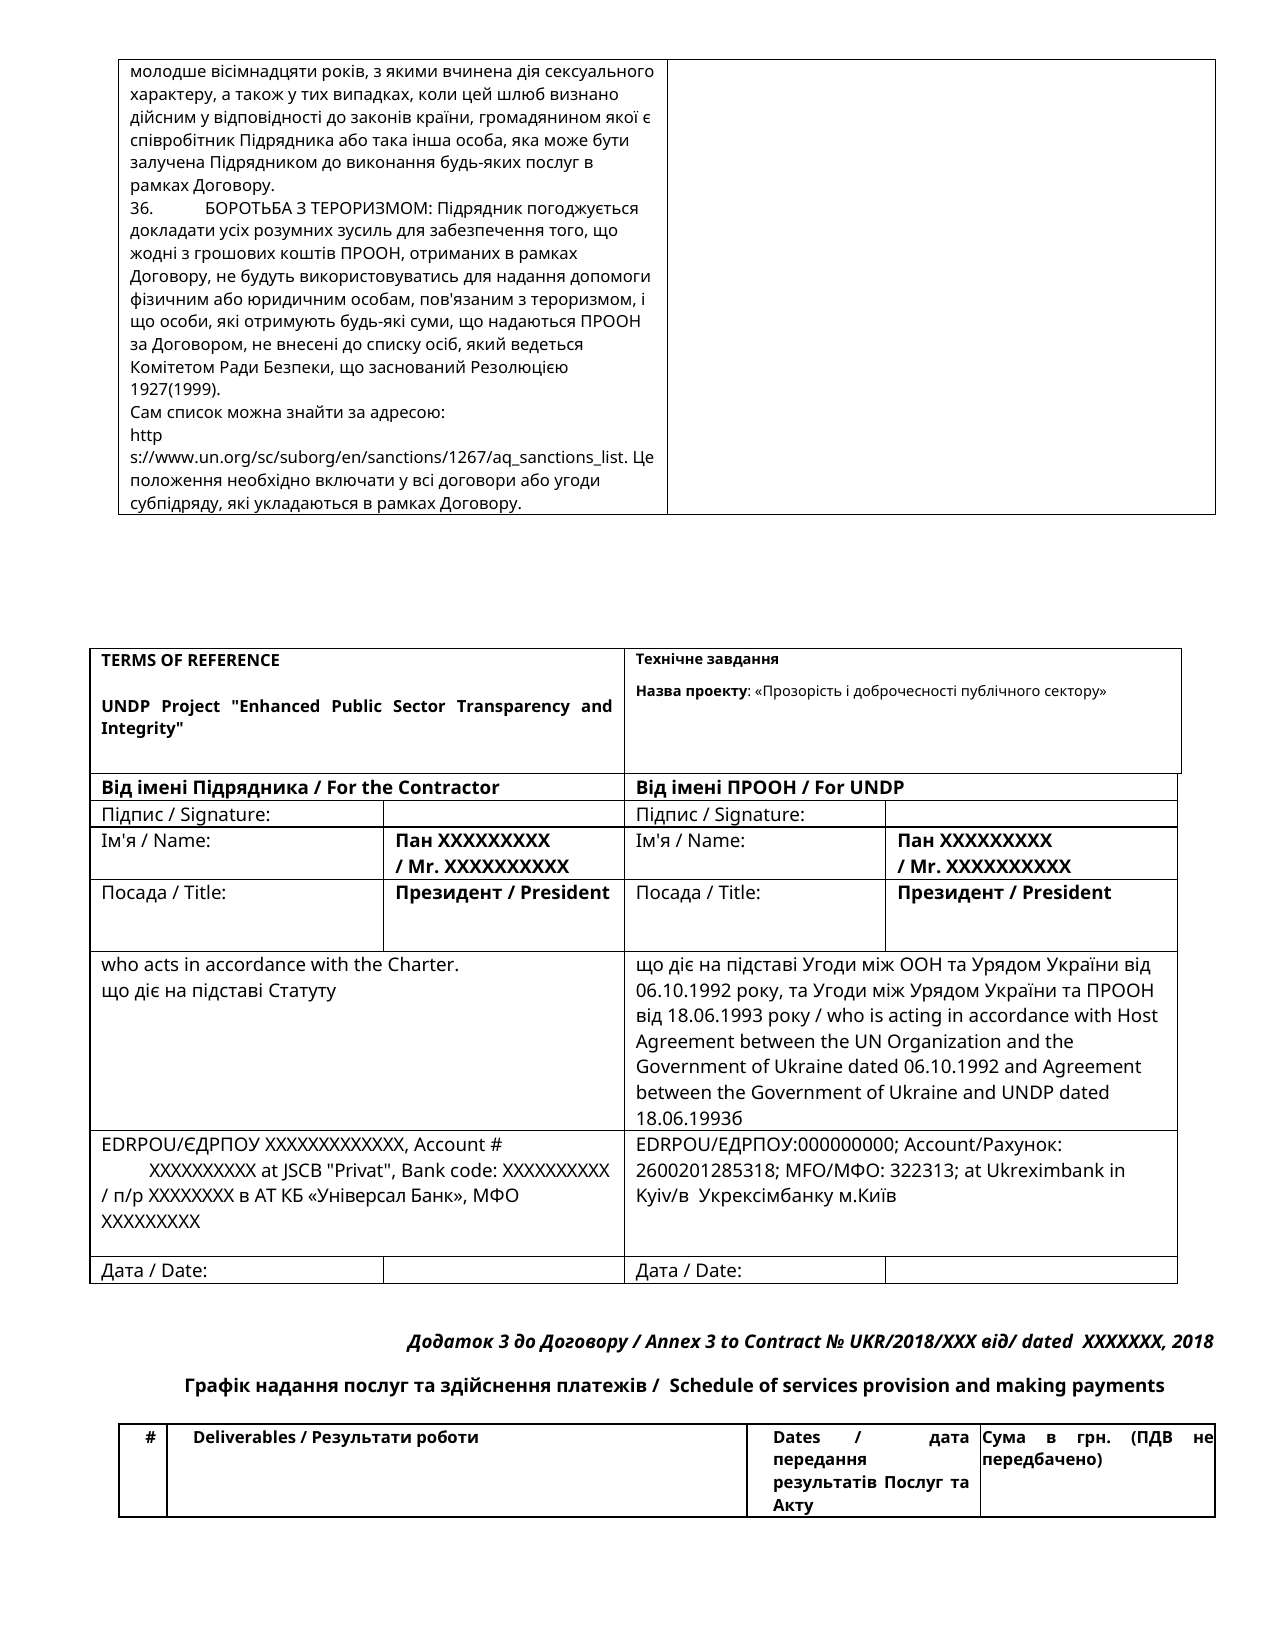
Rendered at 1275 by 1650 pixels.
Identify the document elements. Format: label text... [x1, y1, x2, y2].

table_cell що діє на підставі Угоди між ООН та Урядом України від 06.10.1992 року, та Угоди між Урядом України та ПРООН від 18.06.1993 року / who is acting in accordance with Host Agreement between the UN Organization and the Government of Ukraine dated 06.10.1992 and Agreement between the Government of Ukraine and UNDP dated 18.06.1993б [625, 952, 1177, 1130]
table_cell Підпис / Signature: [91, 801, 383, 826]
table_cell Пан XXXXXXXXX / Mr. XXXXXXXXXX [384, 828, 624, 878]
text Графік надання послуг та здійснення платежів / Schedule of services provision and making payments [133, 1372, 1216, 1398]
table_cell Президент / President [886, 880, 1177, 951]
table_cell Від імені ПРООН / For UNDP [625, 774, 1177, 800]
table_header Технічне завдання Назва проекту: «Прозорість і доброчесності публічного сектору» [625, 649, 1181, 773]
table_cell Президент / President [384, 880, 624, 951]
table_cell EDRPOU/ЄДРПОУ XXXXXXXXXXXXX, Account # XXXXXXXXXX at JSCB "Privat", Bank code: XXXXXXXXXX / п/р XXXXXXXX в АТ КБ «Універсал Банк», МФО XXXXXXXXX [91, 1131, 624, 1256]
table_cell [886, 1257, 1177, 1283]
table_cell Дата / Date: [625, 1257, 885, 1283]
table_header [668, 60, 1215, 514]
table_cell Від імені Підрядника / For the Contractor [91, 774, 624, 800]
table_cell [384, 1257, 624, 1283]
table_cell [886, 801, 1177, 826]
table_cell who acts in accordance with the Charter. що діє на підставі Статуту [91, 952, 624, 1130]
table_cell Пан XXXXXXXXX / Mr. XXXXXXXXXX [886, 828, 1177, 878]
table_header Dates / дата передання результатів Послуг та Акту [748, 1425, 980, 1516]
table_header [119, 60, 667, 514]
table_cell EDRPOU/ЕДРПОУ:000000000; Account/Рахунок: 2600201285318; MFO/МФО: 322313; at Ukreximbank in Kyiv/в Укрексімбанку м.Київ [625, 1131, 1177, 1256]
table_cell Посада / Title: [625, 880, 885, 951]
table_header Сума в грн. (ПДВ не передбачено) [981, 1425, 1214, 1516]
table_header TERMS OF REFERENCE UNDP Project "Enhanced Public Sector Transparency and Integrity" [91, 649, 624, 773]
text Додаток 3 до Договору / Annex 3 to Contract № UKR/2018/XXX від/ dated XXXXXXX, 2018 [118, 1328, 1216, 1353]
table_cell Посада / Title: [91, 880, 383, 951]
table_cell Підпис / Signature: [625, 801, 885, 826]
table_cell Дата / Date: [91, 1257, 383, 1283]
table_cell Ім'я / Name: [625, 828, 885, 878]
table_header Deliverables / Результати роботи [168, 1425, 746, 1516]
table_cell [384, 801, 624, 826]
table_header # [120, 1425, 166, 1516]
table_cell Ім'я / Name: [91, 828, 383, 878]
